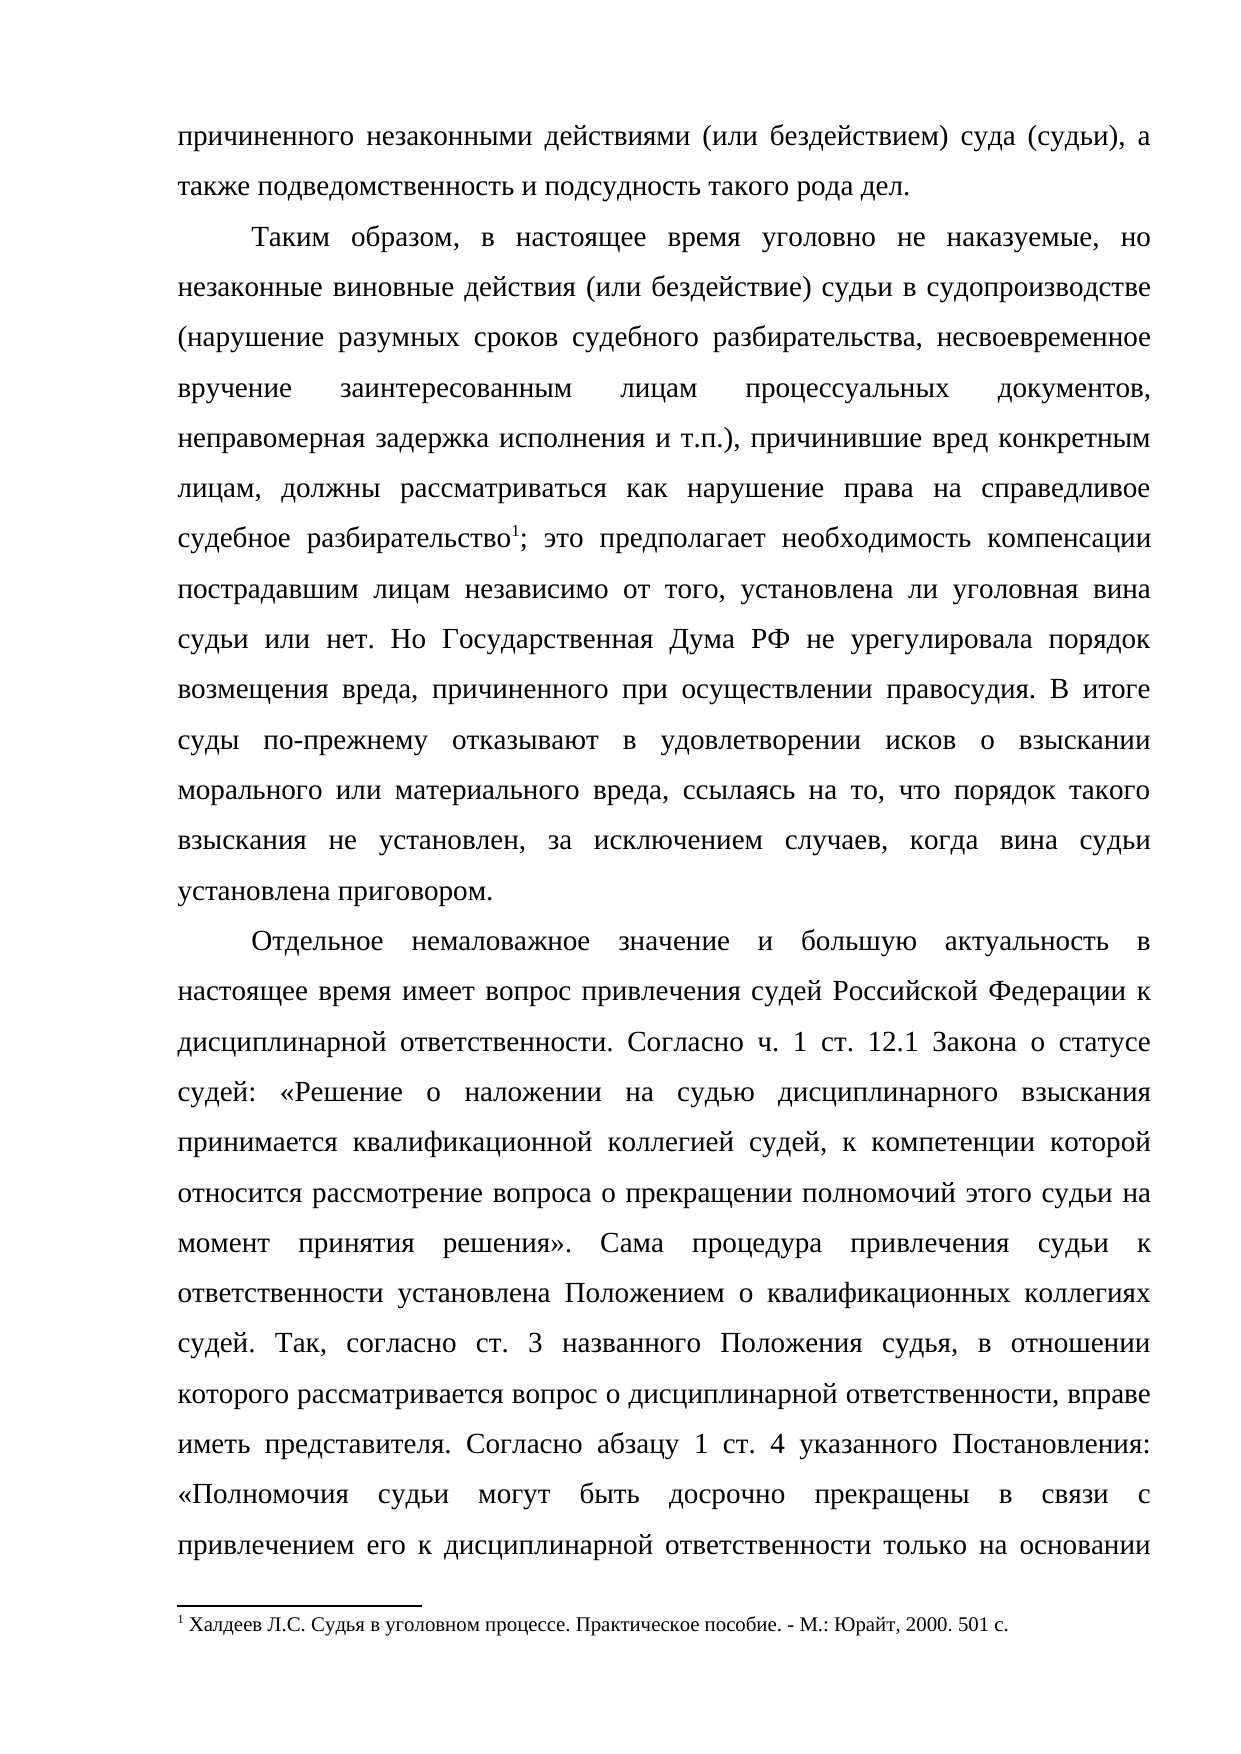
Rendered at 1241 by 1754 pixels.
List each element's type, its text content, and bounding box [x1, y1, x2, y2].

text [177, 118, 1152, 202]
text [177, 923, 1152, 1560]
text Таким образом, в настоящее время уголовно не наказуемые, но незаконные виновные действия (или бездействие) судьи в судопроизводстве (нарушение разумных сроков судебного разбирательства, несвоевременное вручение заинтересованным лицам процессуальных документов, неправомерная задержка исполнения и т.п.), причинившие вред конкретным лицам, должны рассматриваться как нарушение права на справедливое судебное разбирательство; это предполагает необходимость компенсации пострадавшим лицам независимо от того, установлена ли уголовная вина судьи или нет. Но Государственная Дума РФ не урегулировала порядок возмещения вреда, причиненного при осуществлении правосудия. В итоге суды по-прежнему отказывают в удовлетворении исков о взыскании морального или материального вреда, ссылаясь на то, что порядок такого взыскания не установлен, за исключением случаев, когда вина судьи установлена приговором. [177, 219, 1152, 906]
